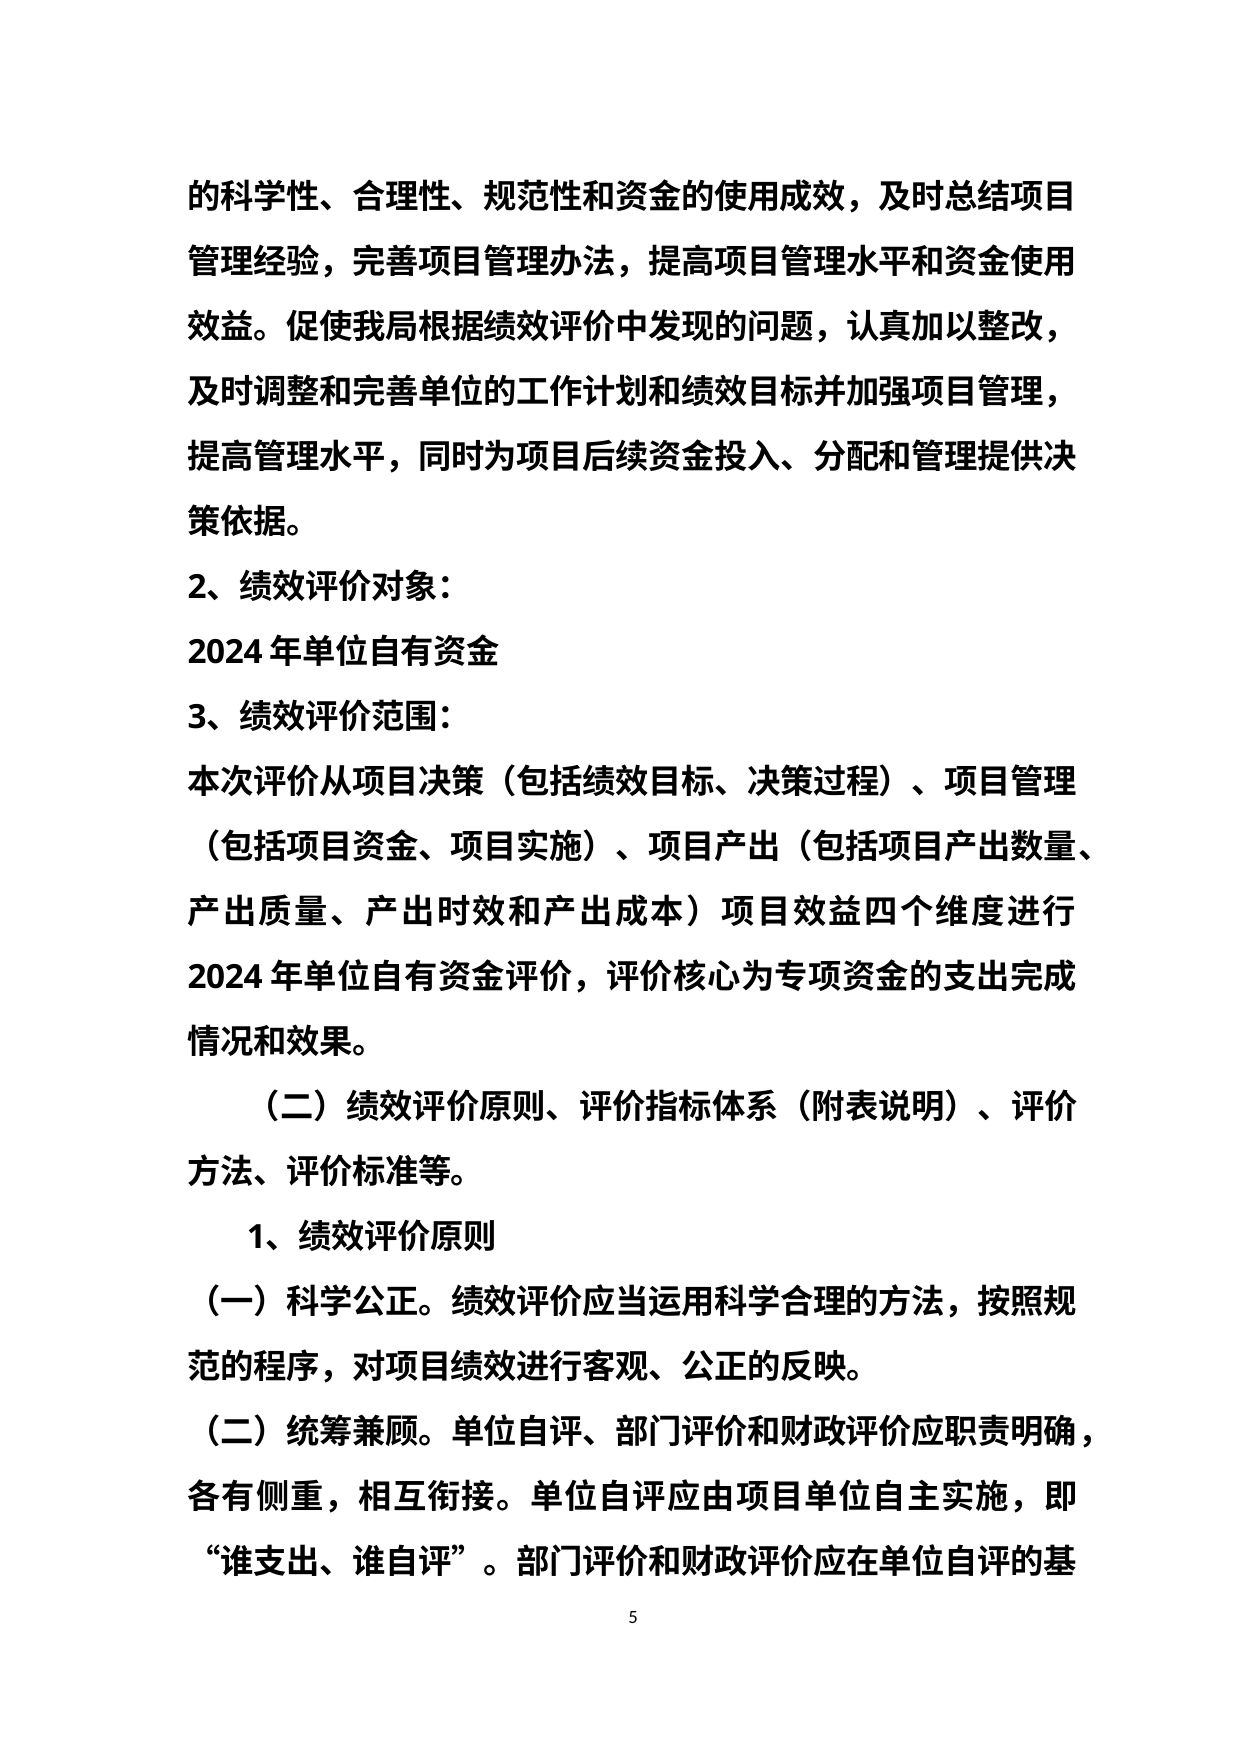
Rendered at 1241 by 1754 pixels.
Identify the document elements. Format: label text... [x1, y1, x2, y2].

text （二）绩效评价原则、评价指标体系（附表说明）、评价方法、评价标准等。 [187, 1072, 1078, 1202]
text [187, 1202, 1078, 1592]
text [187, 162, 1078, 1072]
